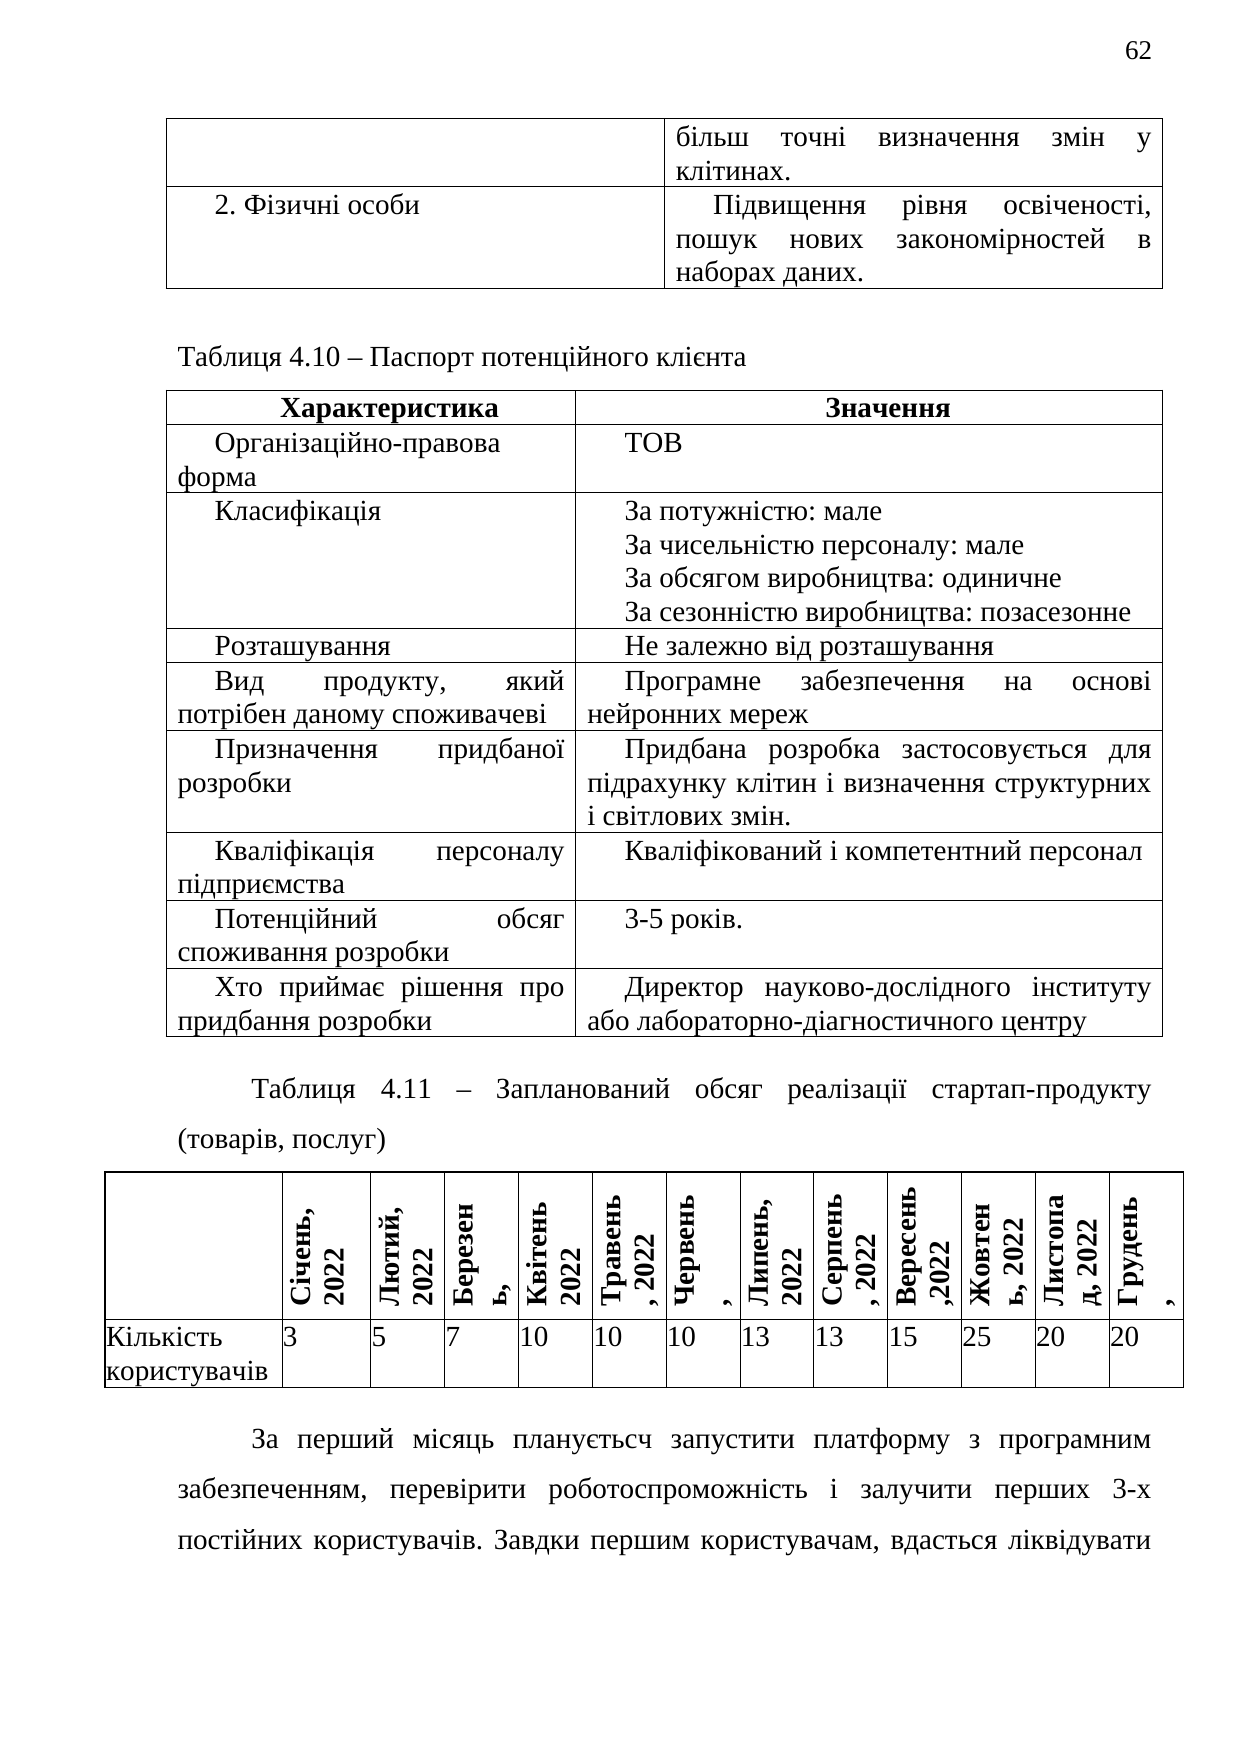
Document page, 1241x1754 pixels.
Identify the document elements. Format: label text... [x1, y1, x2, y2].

table_cell 20 [1110, 1320, 1183, 1387]
table_cell 25 [962, 1320, 1035, 1387]
table_header Травень, 2022 [593, 1173, 666, 1318]
table_cell Не залежно від розташування [576, 629, 1162, 662]
table_cell Потенційний обсяг споживання розробки [167, 901, 575, 968]
text Таблиця 4.11 – Запланований обсяг реалізації стартап-продукту (товарів, послуг) [177, 1071, 1152, 1155]
table_header [106, 1173, 282, 1318]
table_header Грудень, 2022 [1110, 1173, 1183, 1318]
table_header Січень, 2022 [283, 1173, 370, 1318]
table_cell За потужністю: мале За чисельністю персоналу: мале За обсягом виробництва: одиничне За сезонністю виробництва: позасезонне [576, 493, 1162, 627]
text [177, 1421, 1152, 1555]
table_header Серпень, 2022 [814, 1173, 887, 1318]
table_header Листопад, 2022 [1036, 1173, 1109, 1318]
table_cell Вид продукту, який потрібен даному споживачеві [167, 663, 575, 730]
table_cell 10 [667, 1320, 740, 1387]
table_cell Призначення придбаної розробки [167, 731, 575, 832]
table_cell 13 [741, 1320, 813, 1387]
table_cell 3 [283, 1320, 370, 1387]
text Таблиця 4.10 – Паспорт потенційного клієнта [177, 289, 1152, 373]
table_cell Програмне забезпечення на основі нейронних мереж [576, 663, 1162, 730]
table_cell 5 [371, 1320, 444, 1387]
table_cell Кваліфікований і компетентний персонал [576, 833, 1162, 900]
table_cell Класифікація [167, 493, 575, 627]
table_cell 20 [1036, 1320, 1109, 1387]
table_header Жовтень, 2022 [962, 1173, 1035, 1318]
table_cell 7 [445, 1320, 518, 1387]
table_cell Підвищення рівня освіченості, пошук нових закономірностей в наборах даних. [665, 187, 1162, 288]
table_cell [167, 119, 664, 186]
table_cell 10 [519, 1320, 592, 1387]
table_cell Організаційно-правова форма [167, 425, 575, 492]
table_cell 13 [814, 1320, 887, 1387]
table_cell ТОВ [576, 425, 1162, 492]
table_header Квітень 2022 [519, 1173, 592, 1318]
table_header Характеристика [167, 391, 575, 424]
table_cell Придбана розробка застосовується для підрахунку клітин і визначення структурних і світлових змін. [576, 731, 1162, 832]
table_cell Розташування [167, 629, 575, 662]
table_cell 15 [888, 1320, 961, 1387]
table_header Вересень,2022 [888, 1173, 961, 1318]
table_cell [665, 119, 1162, 186]
table_header Березень, 2022 [445, 1173, 518, 1318]
table_cell Кваліфікація персоналу підприємства [167, 833, 575, 900]
table_cell 10 [593, 1320, 666, 1387]
table_cell 2. Фізичні особи [167, 187, 664, 288]
table_cell 3-5 років. [576, 901, 1162, 968]
table_header Лютий, 2022 [371, 1173, 444, 1318]
table_header Значення [576, 391, 1162, 424]
table_header Червень, 2022 [667, 1173, 740, 1318]
table_cell Хто приймає рішення про придбання розробки [167, 969, 575, 1036]
table_cell Директор науково-дослідного інституту або лабораторно-діагностичного центру [576, 969, 1162, 1036]
table_cell Кількість користувачів [106, 1320, 282, 1387]
table_header Липень, 2022 [741, 1173, 813, 1318]
